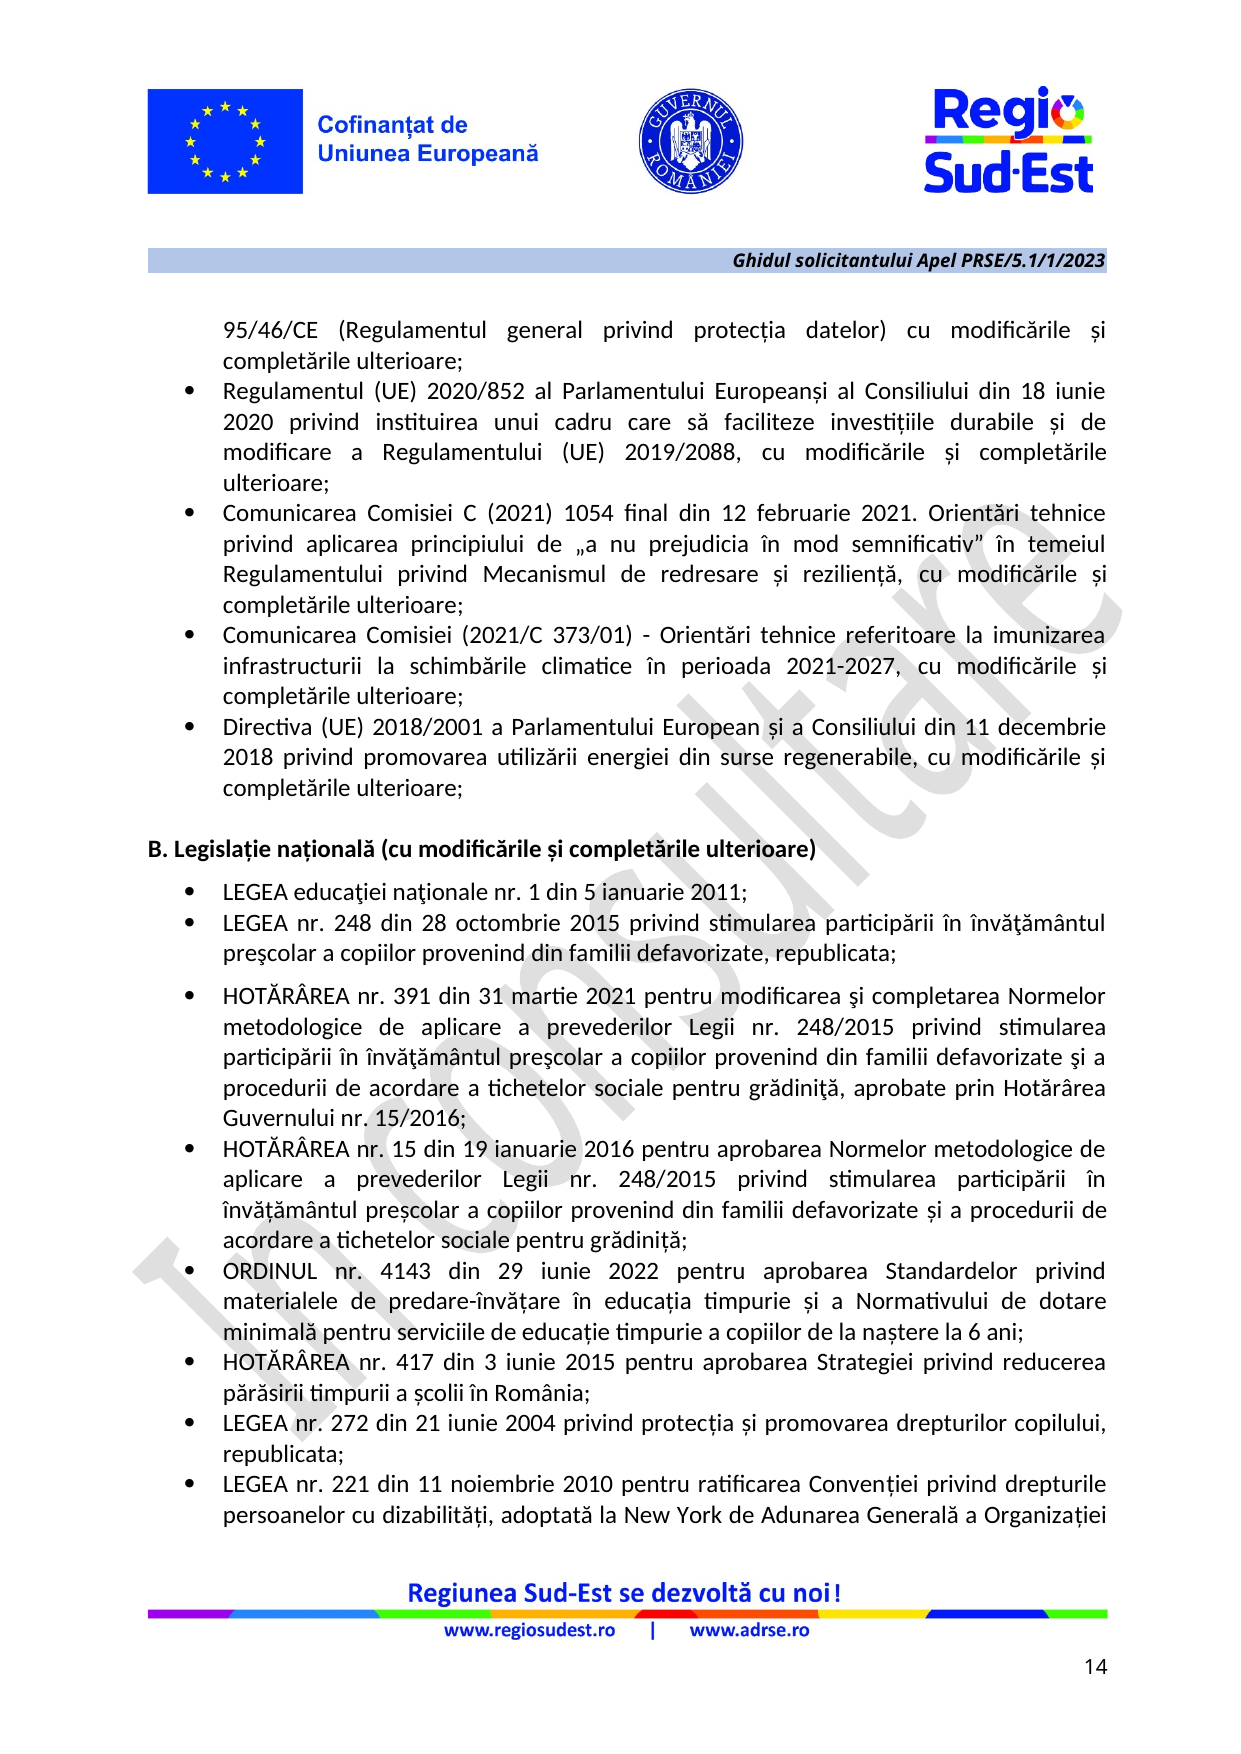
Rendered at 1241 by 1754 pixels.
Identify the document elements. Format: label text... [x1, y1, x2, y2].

list HOTĂRÂREA nr. 15 din 19 ianuarie 2016 pentru aprobarea Normelor metodologice de aplicare a prevederilor Legii nr. 248/2015 privind stimularea participării în învăţământul preşcolar a copiilor provenind din familii defavorizate şi a procedurii de acordare a tichetelor sociale pentru grădiniţă; [185, 1133, 1107, 1255]
picture [147, 1582, 1108, 1640]
list Comunicarea Comisiei C (2021) 1054 final din 12 februarie 2021. Orientări tehnice privind aplicarea principiului de „a nu prejudicia în mod semnificativ” în temeiul Regulamentului privind Mecanismul de redresare și reziliență, cu modificările și completările ulterioare; [185, 497, 1107, 619]
list Regulamentul (UE) 2020/852 al Parlamentului Europeanși al Consiliului din 18 iunie 2020 privind instituirea unui cadru care să faciliteze investițiile durabile și de modificare a Regulamentului (UE) 2019/2088, cu modificările și completările ulterioare; [185, 375, 1107, 497]
list Comunicarea Comisiei (2021/C 373/01) - Orientări tehnice referitoare la imunizarea infrastructurii la schimbările climatice în perioada 2021-2027, cu modificările și completările ulterioare; [185, 619, 1107, 711]
list LEGEA nr. 272 din 21 iunie 2004 privind protecţia şi promovarea drepturilor copilului, republicata; [185, 1407, 1107, 1468]
list HOTĂRÂREA nr. 391 din 31 martie 2021 pentru modificarea şi completarea Normelor metodologice de aplicare a prevederilor Legii nr. 248/2015 privind stimularea participării în învăţământul preşcolar a copiilor provenind din familii defavorizate şi a procedurii de acordare a tichetelor sociale pentru grădiniţă, aprobate prin Hotărârea Guvernului nr. 15/2016; [185, 980, 1107, 1133]
list LEGEA educaţiei naţionale nr. 1 din 5 ianuarie 2011; [185, 876, 1107, 907]
list Directiva (UE) 2018/2001 a Parlamentului European și a Consiliului din 11 decembrie 2018 privind promovarea utilizării energiei din surse regenerabile, cu modificările și completările ulterioare; [185, 711, 1107, 803]
picture [147, 86, 1093, 195]
text B. Legislaţie naţională (cu modificările și completările ulterioare) [148, 833, 1107, 864]
list HOTĂRÂREA nr. 417 din 3 iunie 2015 pentru aprobarea Strategiei privind reducerea părăsirii timpurii a şcolii în România; [185, 1346, 1107, 1407]
list ORDINUL nr. 4143 din 29 iunie 2022 pentru aprobarea Standardelor privind materialele de predare-învăţare în educaţia timpurie şi a Normativului de dotare minimală pentru serviciile de educaţie timpurie a copiilor de la naştere la 6 ani; [185, 1255, 1107, 1346]
list LEGEA nr. 248 din 28 octombrie 2015 privind stimularea participării în învăţământul preşcolar a copiilor provenind din familii defavorizate, republicata; [185, 907, 1107, 968]
